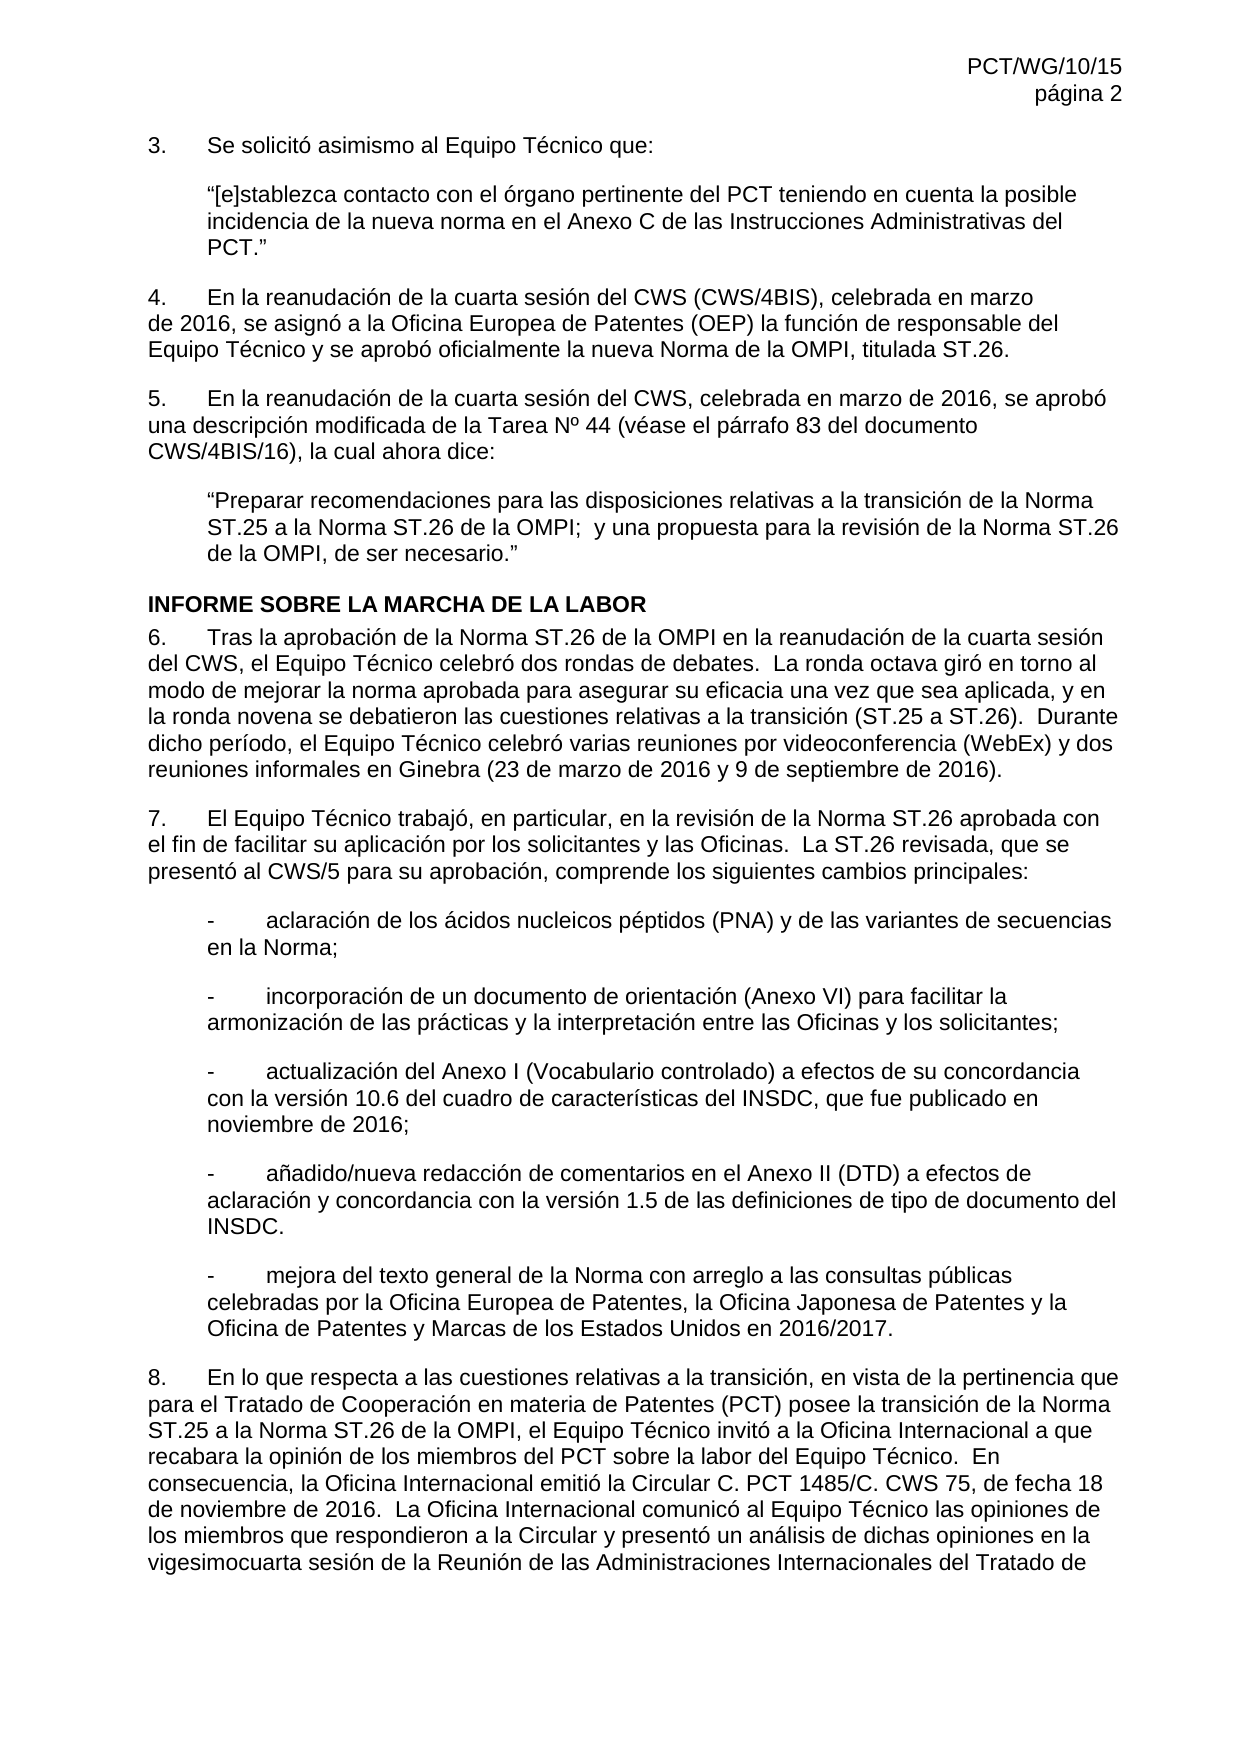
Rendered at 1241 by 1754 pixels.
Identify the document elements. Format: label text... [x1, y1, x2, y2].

list “[e]stablezca contacto con el órgano pertinente del PCT teniendo en cuenta la posible incidencia de la nueva norma en el Anexo C de las Instrucciones Administrativas del PCT.” [207, 181, 1122, 261]
list - aclaración de los ácidos nucleicos péptidos (PNA) y de las variantes de secuencias en la Norma; [207, 907, 1122, 960]
text Se solicitó asimismo al Equipo Técnico que: [148, 132, 1122, 158]
text En la reanudación de la cuarta sesión del CWS, celebrada en marzo de 2016, se aprobó una descripción modificada de la Tarea Nº 44 (véase el párrafo 83 del documento CWS/4BIS/16), la cual ahora dice: [148, 385, 1122, 464]
list - mejora del texto general de la Norma con arreglo a las consultas públicas celebradas por la Oficina Europea de Patentes, la Oficina Japonesa de Patentes y la Oficina de Patentes y Marcas de los Estados Unidos en 2016/2017. [207, 1262, 1122, 1341]
list - incorporación de un documento de orientación (Anexo VI) para facilitar la armonización de las prácticas y la interpretación entre las Oficinas y los solicitantes; [207, 983, 1122, 1035]
subtitle informe sobre la marcha de la labor [148, 591, 1122, 618]
text El Equipo Técnico trabajó, en particular, en la revisión de la Norma ST.26 aprobada con el fin de facilitar su aplicación por los solicitantes y las Oficinas. La ST.26 revisada, que se presentó al CWS/5 para su aprobación, comprende los siguientes cambios principales: [148, 805, 1122, 884]
text Tras la aprobación de la Norma ST.26 de la OMPI en la reanudación de la cuarta sesión del CWS, el Equipo Técnico celebró dos rondas de debates. La ronda octava giró en torno al modo de mejorar la norma aprobada para asegurar su eficacia una vez que sea aplicada, y en la ronda novena se debatieron las cuestiones relativas a la transición (ST.25 a ST.26). Durante dicho período, el Equipo Técnico celebró varias reuniones por videoconferencia (WebEx) y dos reuniones informales en Ginebra (23 de marzo de 2016 y 9 de septiembre de 2016). [148, 624, 1122, 782]
list “Preparar recomendaciones para las disposiciones relativas a la transición de la Norma ST.25 a la Norma ST.26 de la OMPI; y una propuesta para la revisión de la Norma ST.26 de la OMPI, de ser necesario.” [207, 487, 1122, 566]
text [148, 1364, 1122, 1575]
text En la reanudación de la cuarta sesión del CWS (CWS/4BIS), celebrada en marzo de 2016, se asignó a la Oficina Europea de Patentes (OEP) la función de responsable del Equipo Técnico y se aprobó oficialmente la nueva Norma de la OMPI, titulada ST.26. [148, 283, 1122, 362]
list - añadido/nueva redacción de comentarios en el Anexo II (DTD) a efectos de aclaración y concordancia con la versión 1.5 de las definiciones de tipo de documento del INSDC. [207, 1160, 1122, 1239]
list - actualización del Anexo I (Vocabulario controlado) a efectos de su concordancia con la versión 10.6 del cuadro de características del INSDC, que fue publicado en noviembre de 2016; [207, 1058, 1122, 1137]
